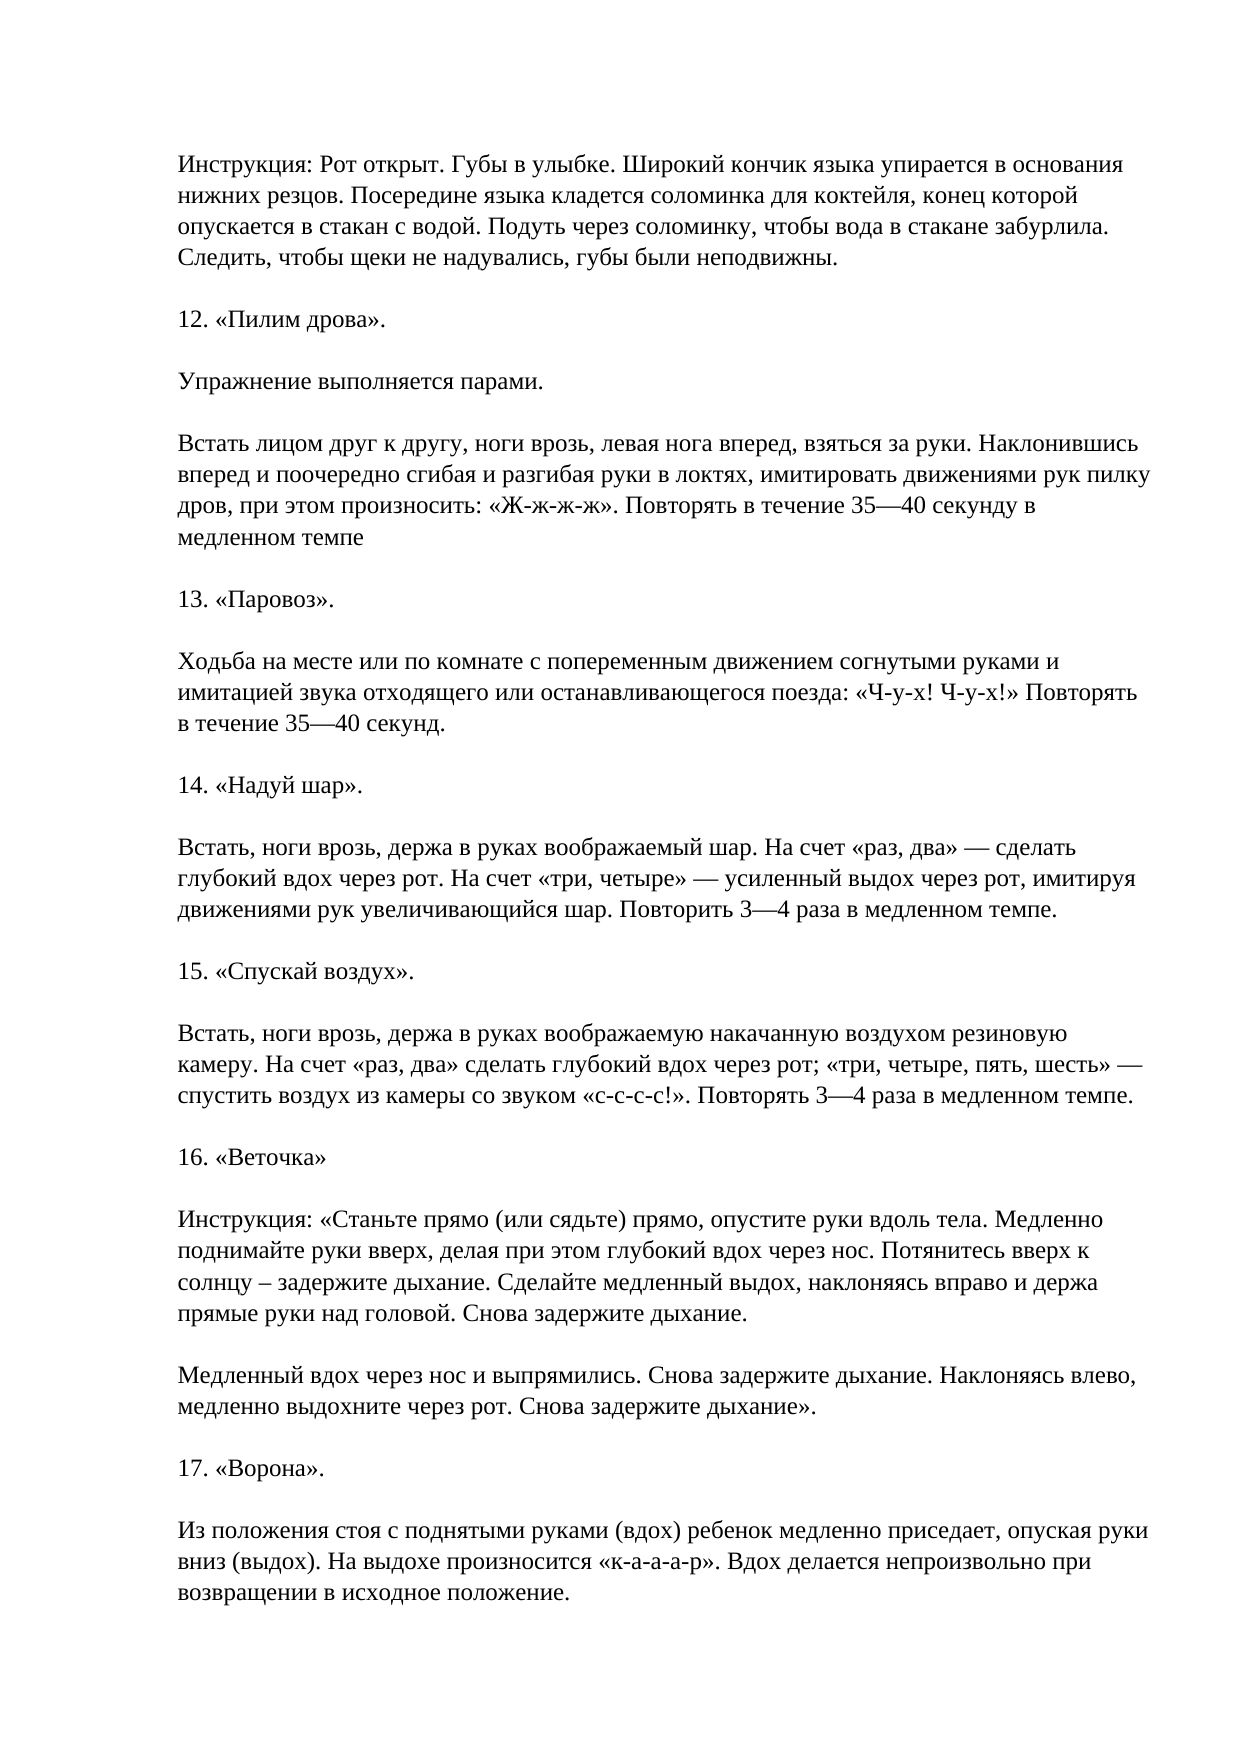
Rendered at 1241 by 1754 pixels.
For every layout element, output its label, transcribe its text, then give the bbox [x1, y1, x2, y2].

text 14. «Надуй шар». [177, 770, 1152, 799]
text 16. «Веточка» [177, 1142, 1152, 1171]
text Инструкция: Рот открыт. Губы в улыбке. Широкий кончик языка упирается в основания нижних резцов. Посередине языка кладется соломинка для коктейля, конец которой опускается в стакан с водой. Подуть через соломинку, чтобы вода в стакане забурлила. Следить, чтобы щеки не надувались, губы были неподвижны. [177, 149, 1152, 271]
text Встать, ноги врозь, держа в руках воображаемую накачанную воздухом резиновую камеру. На счет «раз, два» сделать глубокий вдох через рот; «три, четыре, пять, шесть» — спустить воздух из камеры со звуком «с-с-с-с!». Повторять 3—4 раза в медленном темпе. [177, 1018, 1152, 1109]
text 12. «Пилим дрова». [177, 304, 1152, 333]
text Инструкция: «Станьте прямо (или сядьте) прямо, опустите руки вдоль тела. Медленно поднимайте руки вверх, делая при этом глубокий вдох через нос. Потянитесь вверх к солнцу – задержите дыхание. Сделайте медленный выдох, наклоняясь вправо и держа прямые руки над головой. Снова задержите дыхание. [177, 1204, 1152, 1326]
text Встать, ноги врозь, держа в руках воображаемый шар. На счет «раз, два» — сделать глубокий вдох через рот. На счет «три, четыре» — усиленный выдох через рот, имитируя движениями рук увеличивающийся шар. Повторить 3—4 раза в медленном темпе. [177, 832, 1152, 923]
text 17. «Ворона». [177, 1453, 1152, 1482]
text Из положения стоя с поднятыми руками (вдох) ребенок медленно приседает, опуская руки вниз (выдох). На выдохе произносится «к-а-а-а-р». Вдох делается непроизвольно при возвращении в исходное положение. [177, 1515, 1152, 1606]
text Медленный вдох через нос и выпрямились. Снова задержите дыхание. Наклоняясь влево, медленно выдохните через рот. Снова задержите дыхание». [177, 1360, 1152, 1419]
text Упражнение выполняется парами. [177, 366, 1152, 395]
text 13. «Паровоз». [177, 584, 1152, 612]
text Ходьба на месте или по комнате с попеременным движением согнутыми руками и имитацией звука отходящего или останавливающегося поезда: «Ч-у-х! Ч-у-х!» Повторять в течение 35—40 секунд. [177, 646, 1152, 737]
text Встать лицом друг к другу, ноги врозь, левая нога вперед, взяться за руки. Наклонившись вперед и поочередно сгибая и разгибая руки в локтях, имитировать движениями рук пилку дров, при этом произносить: «Ж-ж-ж-ж». Повторять в течение 35—40 секунду в медленном темпе [177, 428, 1152, 550]
text 15. «Спускай воздух». [177, 956, 1152, 985]
